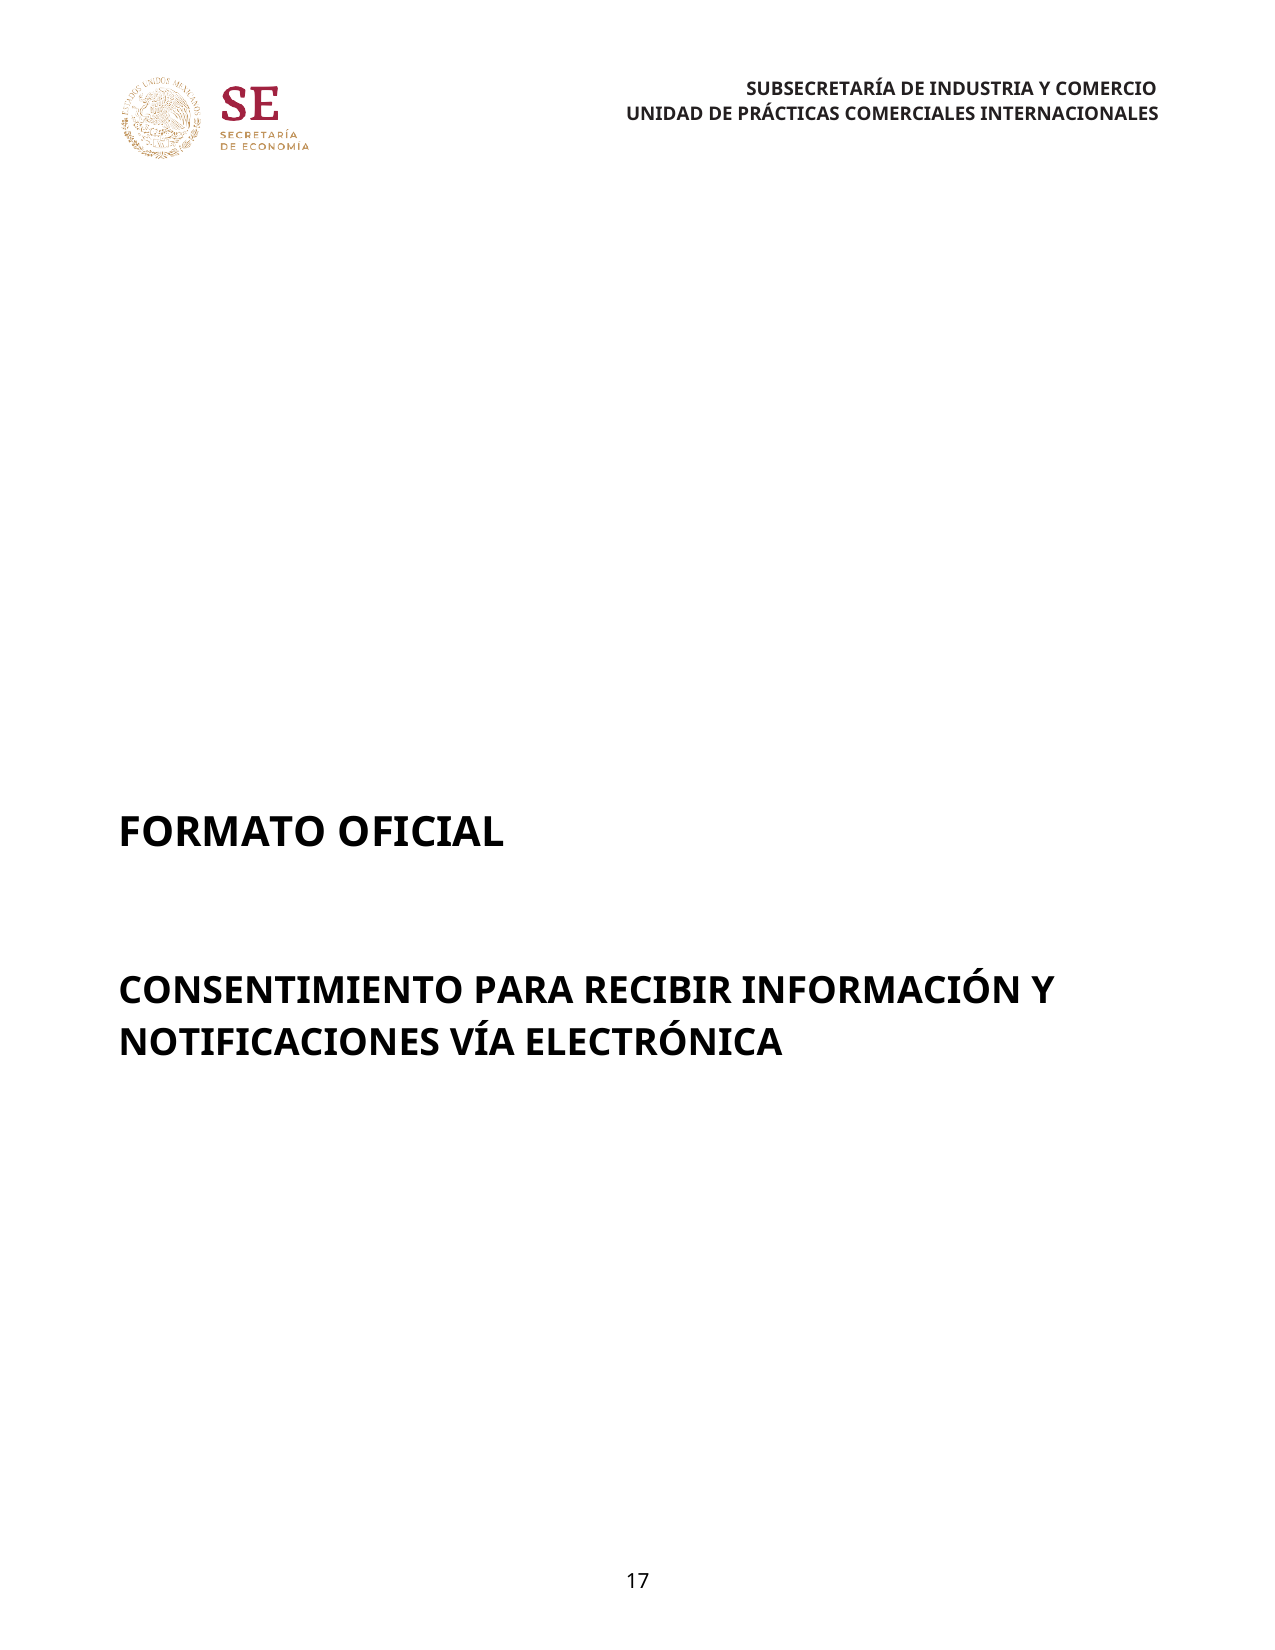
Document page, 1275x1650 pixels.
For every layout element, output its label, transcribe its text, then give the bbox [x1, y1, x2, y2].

list FORMATO OFICIAL [118, 802, 1157, 859]
text CONSENTIMIENTO PARA RECIBIR INFORMACIÓN Y NOTIFICACIONES VÍA ELECTRÓNICA [118, 964, 1157, 1066]
picture [220, 129, 309, 150]
picture [222, 86, 246, 121]
picture [121, 77, 201, 159]
picture [250, 86, 278, 120]
